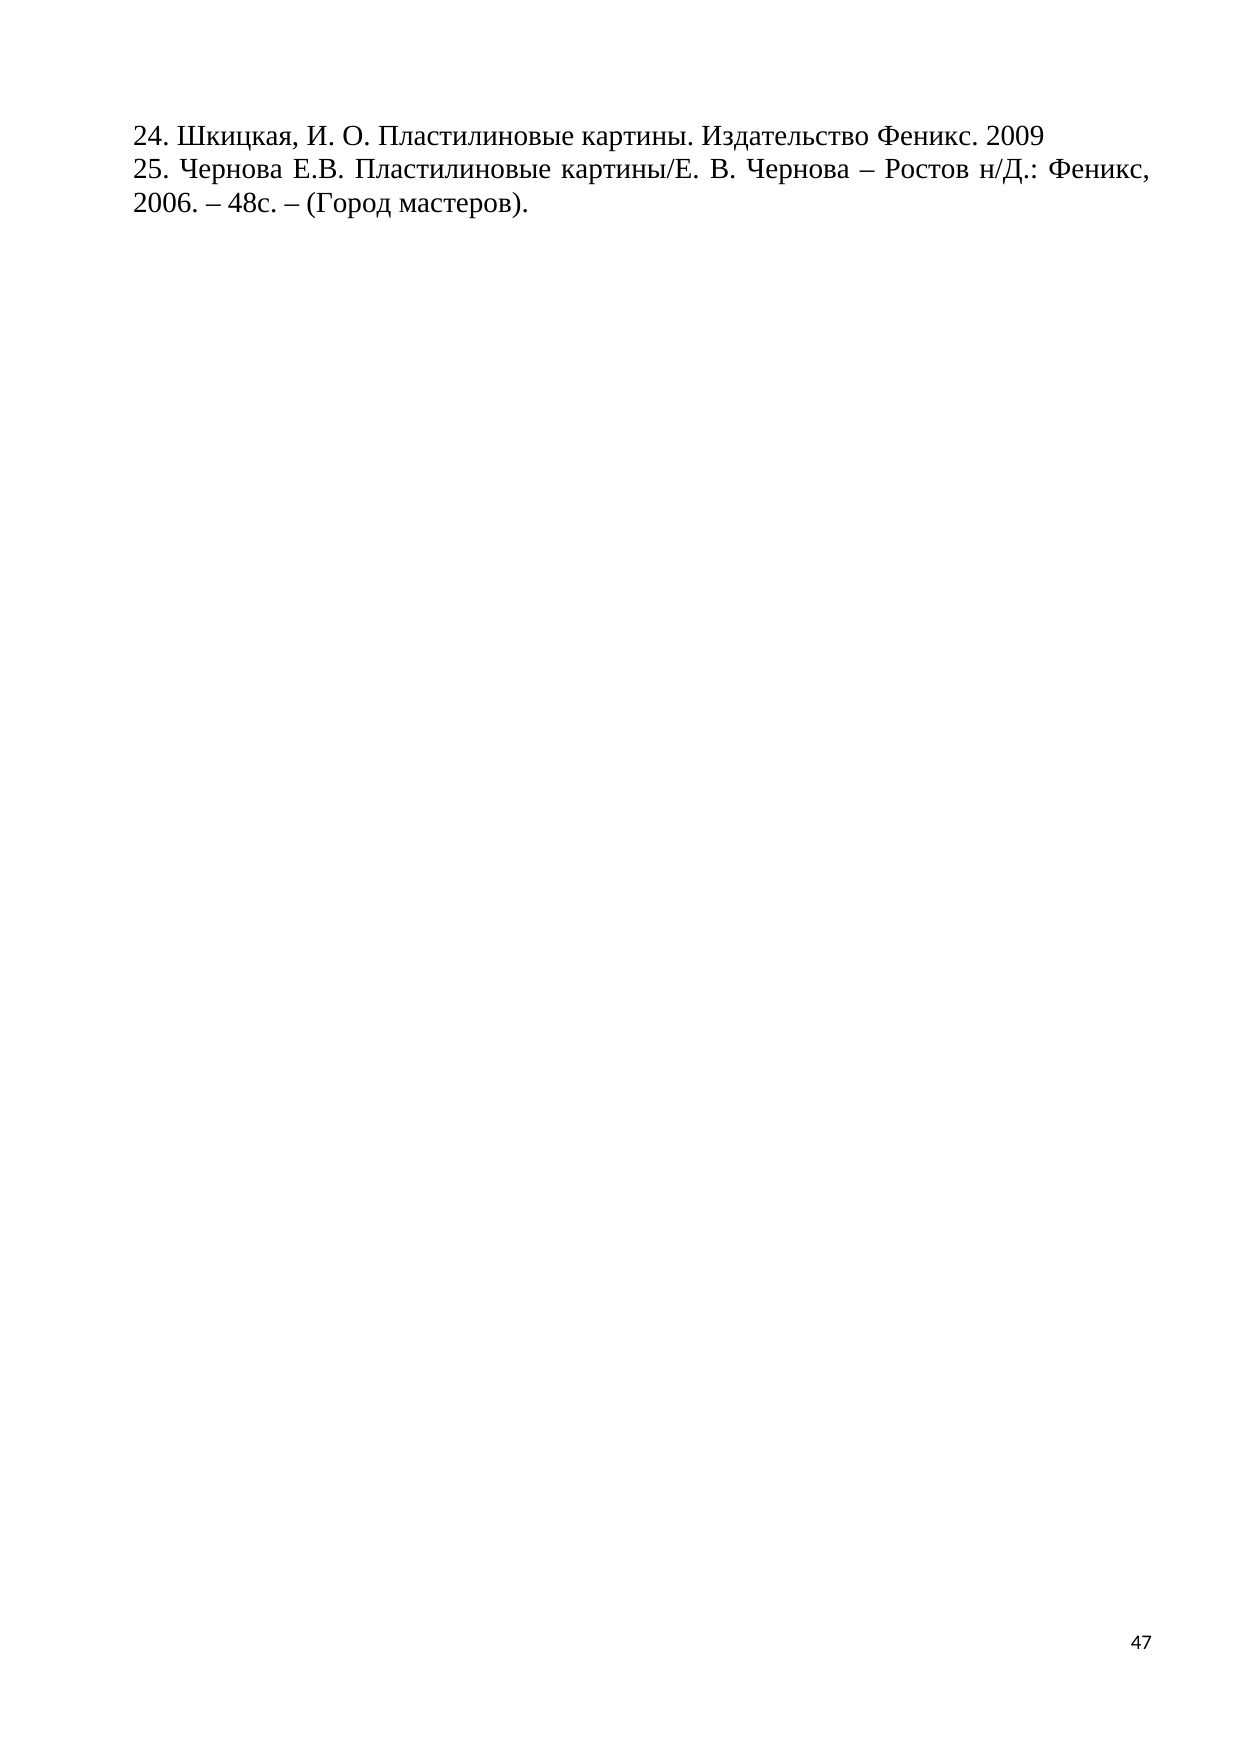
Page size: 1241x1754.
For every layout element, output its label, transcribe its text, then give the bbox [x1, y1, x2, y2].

text 24. Шкицкая, И. О. Пластилиновые картины. Издательство Феникс. 2009 [133, 118, 1152, 152]
text 25. Чернова Е.В. Пластилиновые картины/Е. В. Чернова – Ростов н/Д.: Феникс, 2006. – 48с. – (Город мастеров). [133, 152, 1152, 219]
